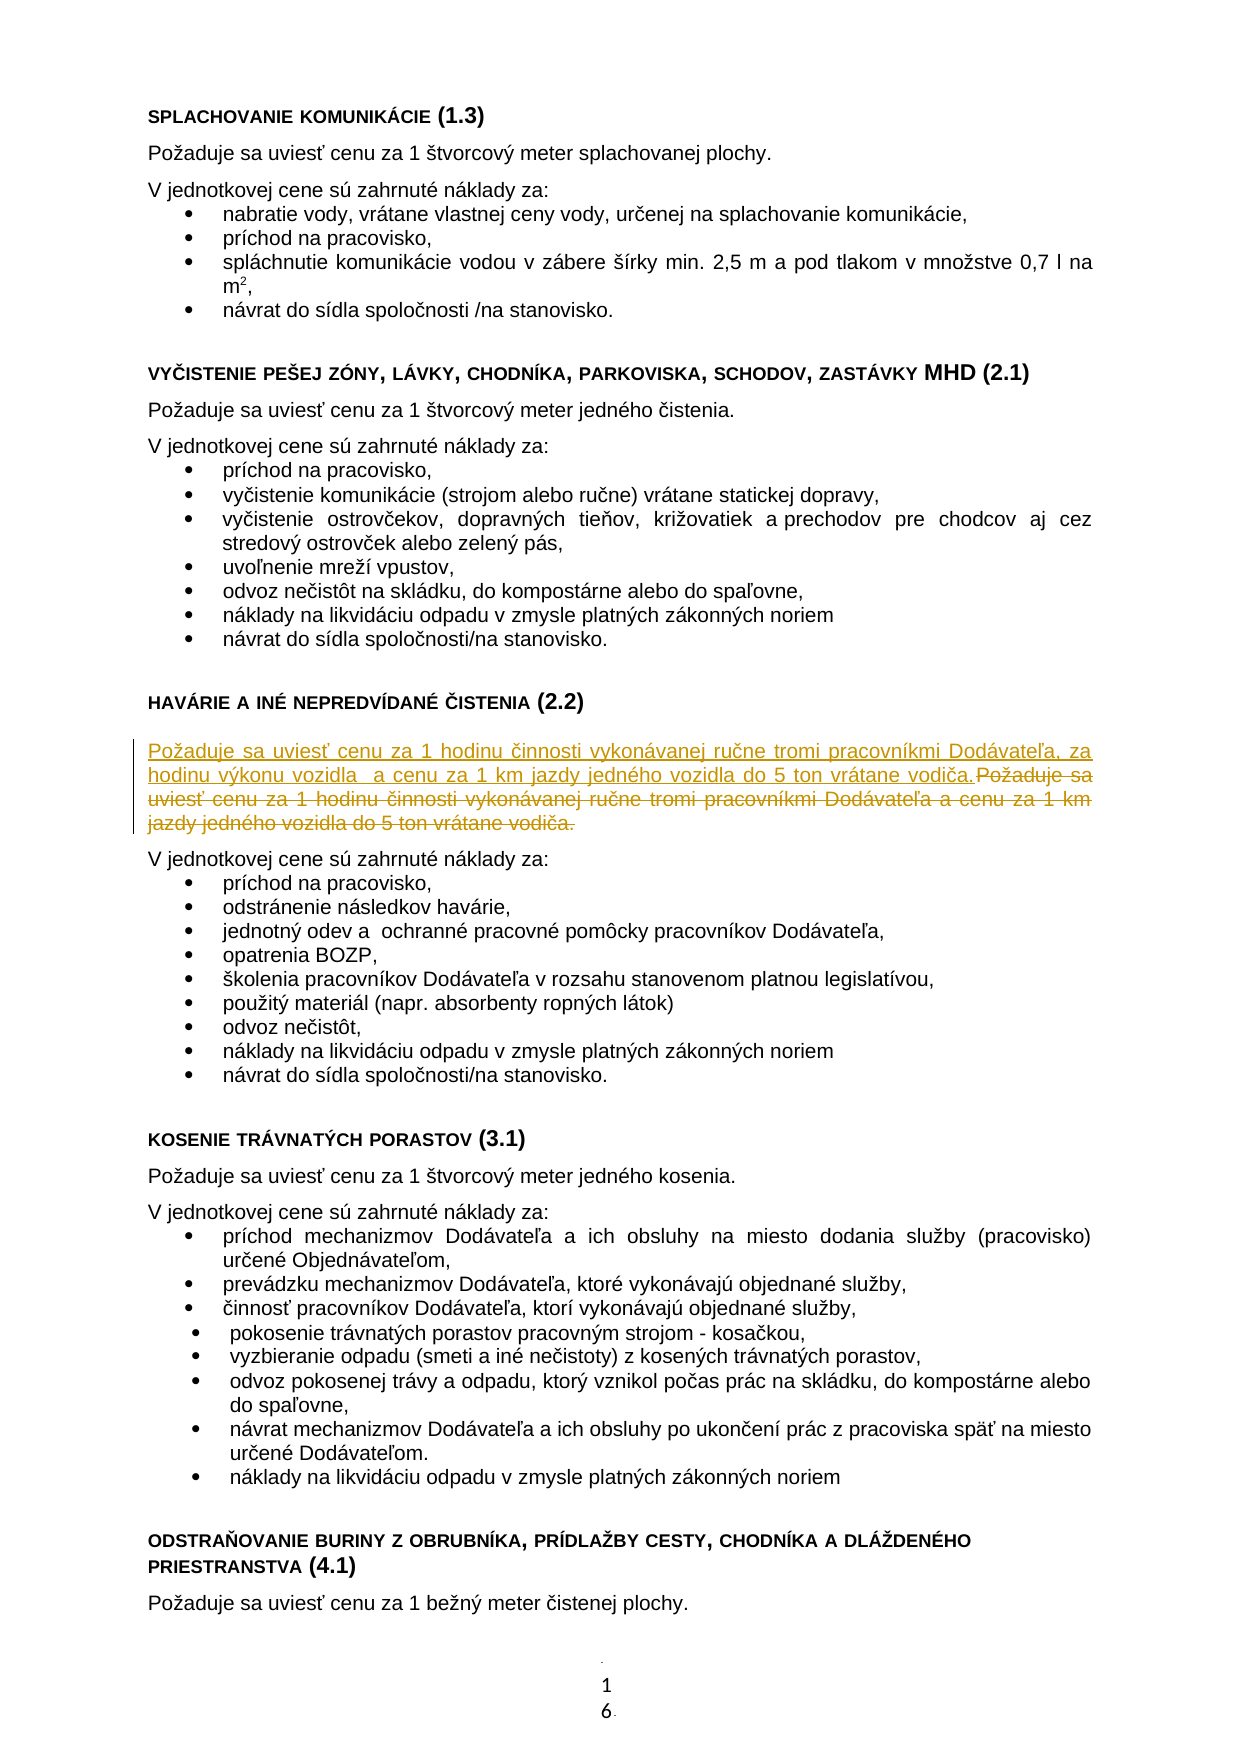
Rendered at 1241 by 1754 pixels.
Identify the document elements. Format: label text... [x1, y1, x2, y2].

text V jednotkovej cene sú zahrnuté náklady za: [148, 1200, 1093, 1224]
list vyčistenie ostrovčekov, dopravných tieňov, križovatiek a prechodov pre chodcov aj cez stredový ostrovček alebo zelený pás, [185, 506, 1093, 554]
list odstránenie následkov havárie, [185, 895, 1093, 919]
text kosenie trávnatých porastov (3.1) [148, 1125, 1093, 1151]
list odvoz nečistôt na skládku, do kompostárne alebo do spaľovne, [185, 578, 1093, 603]
text havárie a iné nepredvídané čistenia (2.2) [148, 688, 1093, 714]
list použitý materiál (napr. absorbenty ropných látok) [185, 991, 1093, 1015]
list náklady na likvidáciu odpadu v zmysle platných zákonných noriem [192, 1464, 1093, 1488]
list náklady na likvidáciu odpadu v zmysle platných zákonných noriem [185, 603, 1093, 627]
list spláchnutie komunikácie vodou v zábere šírky min. 2,5 m a pod tlakom v množstve na m2, [185, 249, 1093, 297]
list náklady na likvidáciu odpadu v zmysle platných zákonných noriem [185, 1039, 1093, 1063]
list odvoz pokosenej trávy a odpadu, ktorý vznikol počas prác na skládku, do kompostárne alebo do spaľovne, [192, 1368, 1093, 1416]
list návrat do sídla spoločnosti/na stanovisko. [185, 627, 1093, 651]
text Požaduje sa uviesť cenu za 1 štvorcový meter splachovanej plochy. [148, 141, 1093, 165]
list príchod na pracovisko, [185, 458, 1093, 482]
list pokosenie trávnatých porastov pracovným strojom - kosačkou, [192, 1320, 1093, 1344]
list uvoľnenie mreží vpustov, [185, 554, 1093, 578]
text V jednotkovej cene sú zahrnuté náklady za: [148, 177, 1093, 201]
list príchod na pracovisko, [185, 871, 1093, 895]
list nabratie vody, vrátane vlastnej ceny vody, určenej na splachovanie komunikácie, [185, 201, 1093, 225]
text vyčistenie pešej zóny, lávky, chodníka, parkoviska, schodov, zastávky MHD (2.1) [148, 359, 1093, 385]
list odvoz nečistôt, [185, 1015, 1093, 1039]
list činnosť pracovníkov Dodávateľa, ktorí vykonávajú objednané služby, [185, 1296, 1093, 1320]
text V jednotkovej cene sú zahrnuté náklady za: [148, 434, 1093, 458]
text odstraňovanie buriny z obrubníka, prídlažby cesty, chodníka a dláždeného priestranstva (4.1) [148, 1526, 1093, 1579]
list školenia pracovníkov Dodávateľa v rozsahu stanovenom platnou legislatívou, [185, 967, 1093, 991]
text Požaduje sa uviesť cenu za 1 štvorcový meter jedného čistenia. [148, 398, 1093, 422]
list vyzbieranie odpadu (smeti a iné nečistoty) z kosených trávnatých porastov, [192, 1344, 1093, 1368]
list príchod mechanizmov Dodávateľa a ich obsluhy na miesto dodania služby (pracovisko) určené Objednávateľom, [185, 1224, 1093, 1272]
text splachovanie komunikácie (1.3) [148, 102, 1093, 128]
list vyčistenie komunikácie (strojom alebo ručne) vrátane statickej dopravy, [185, 482, 1093, 506]
list jednotný odev a ochranné pracovné pomôcky pracovníkov Dodávateľa, [185, 919, 1093, 943]
text Požaduje sa uviesť cenu za 1 štvorcový meter jedného kosenia. [148, 1164, 1093, 1188]
list príchod na pracovisko, [185, 225, 1093, 249]
text V jednotkovej cene sú zahrnuté náklady za: [148, 847, 1093, 871]
list návrat mechanizmov Dodávateľa a ich obsluhy po ukončení prác z pracoviska späť na miesto určené Dodávateľom. [192, 1416, 1093, 1464]
list návrat do sídla spoločnosti /na stanovisko. [185, 297, 1093, 322]
text Požaduje sa uviesť cenu za 1 bežný meter čistenej plochy. [148, 1591, 1093, 1615]
list návrat do sídla spoločnosti/na stanovisko. [185, 1063, 1093, 1087]
list opatrenia BOZP, [185, 943, 1093, 967]
list prevádzku mechanizmov Dodávateľa, ktoré vykonávajú objednané služby, [185, 1272, 1093, 1296]
